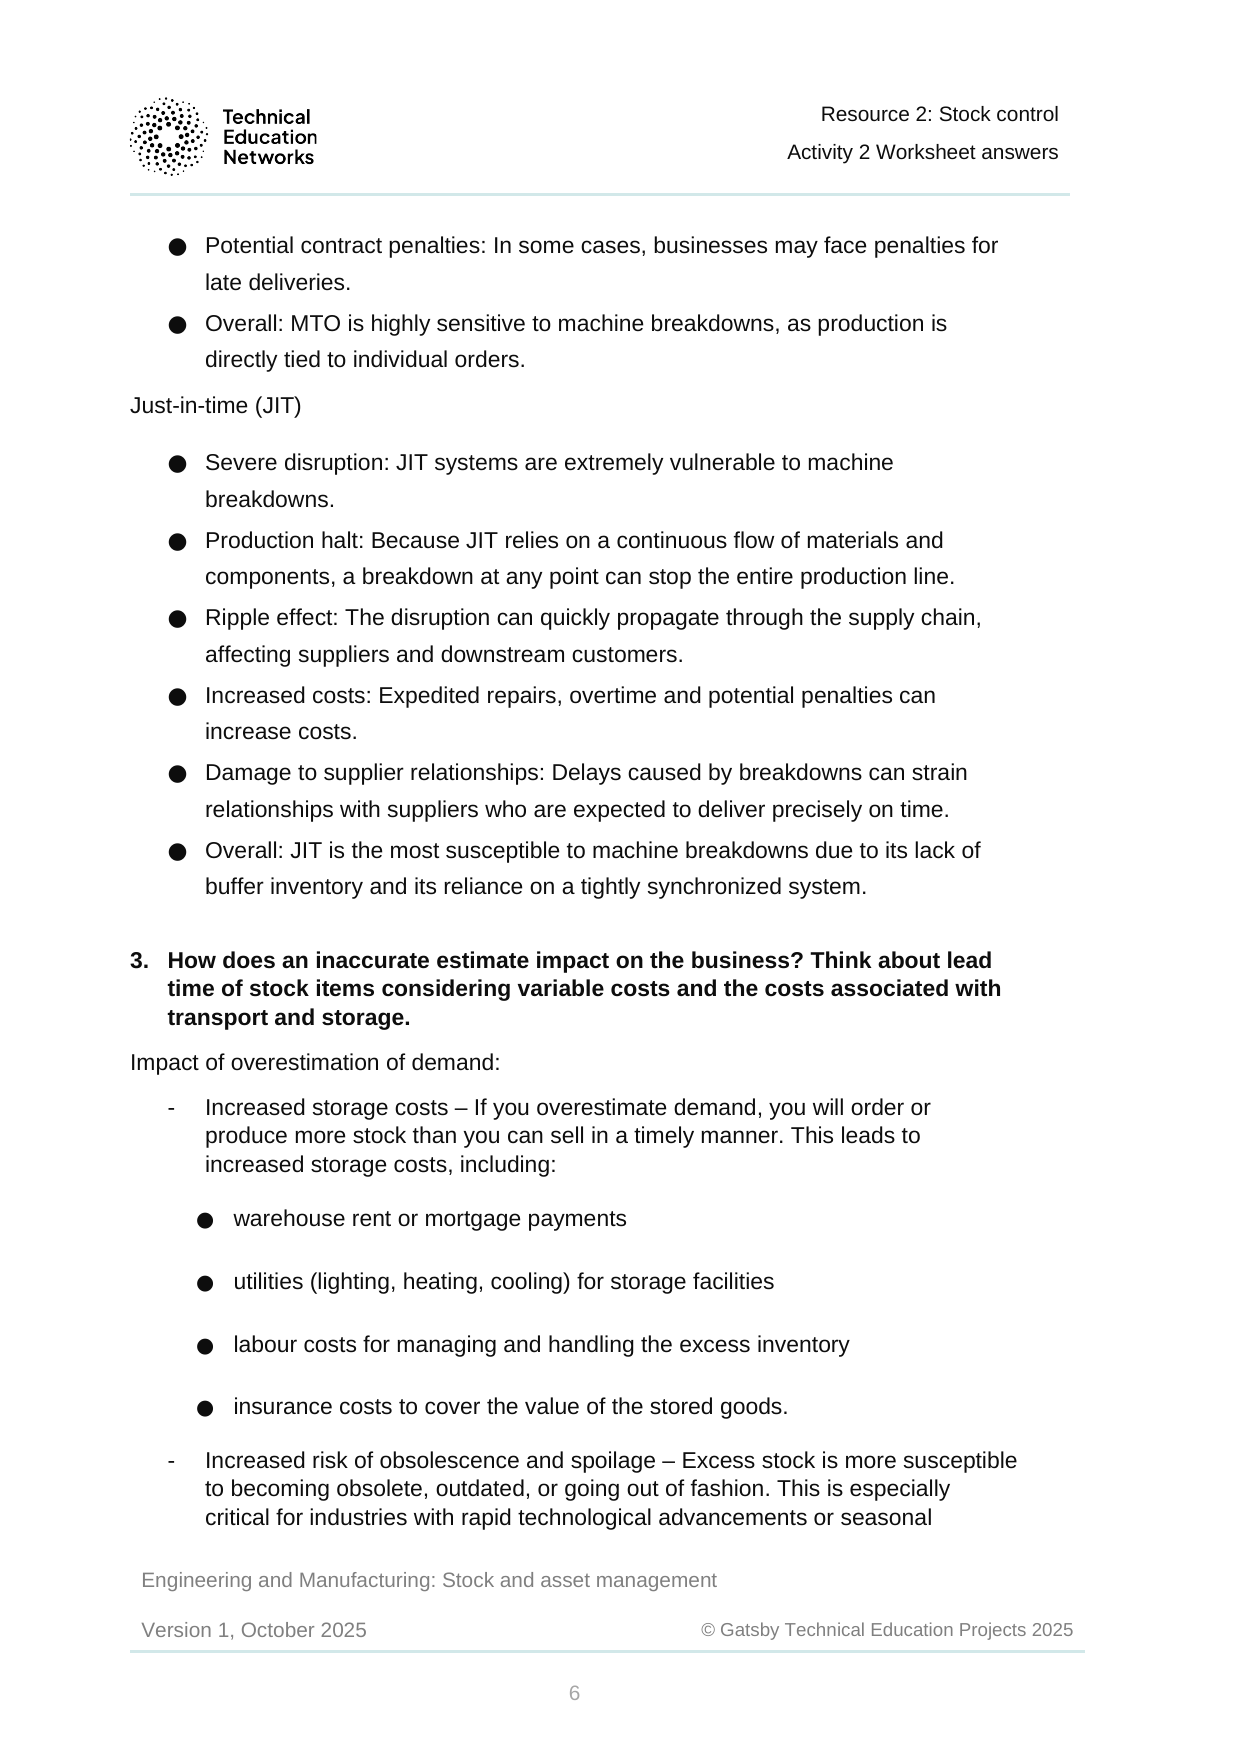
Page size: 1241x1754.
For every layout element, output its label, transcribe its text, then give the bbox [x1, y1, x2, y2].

list warehouse rent or mortgage payments [196, 1196, 1019, 1238]
list Ripple effect: The disruption can quickly propagate through the supply chain, affecting suppliers and downstream customers. [167, 592, 1019, 667]
list Increased storage costs – If you overestimate demand, you will order or produce more stock than you can sell in a timely manner. This leads to increased storage costs, including: [167, 1094, 1019, 1177]
text Just-in-time (JIT) [130, 392, 1019, 418]
list Production halt: Because JIT relies on a continuous flow of materials and components, a breakdown at any point can stop the entire production line. [167, 514, 1019, 589]
list Potential contract penalties: In some cases, businesses may face penalties for late deliveries. [167, 220, 1019, 295]
list How does an inaccurate estimate impact on the business? Think about lead time of stock items considering variable costs and the costs associated with transport and storage. [130, 947, 1019, 1030]
text Impact of overestimation of demand: [130, 1049, 1019, 1075]
list Overall: JIT is the most susceptible to machine breakdowns due to its lack of buffer inventory and its reliance on a tightly synchronized system. [167, 824, 1019, 928]
list insurance costs to cover the value of the stored goods. [196, 1384, 1019, 1427]
list utilities (lighting, heating, cooling) for storage facilities [196, 1258, 1019, 1301]
list Severe disruption: JIT systems are extremely vulnerable to machine breakdowns. [167, 437, 1019, 512]
picture [129, 97, 317, 176]
list Damage to supplier relationships: Delays caused by breakdowns can strain relationships with suppliers who are expected to deliver precisely on time. [167, 747, 1019, 822]
list Overall: MTO is highly sensitive to machine breakdowns, as production is directly tied to individual orders. [167, 297, 1019, 373]
list Increased costs: Expedited repairs, overtime and potential penalties can increase costs. [167, 669, 1019, 744]
list labour costs for managing and handling the excess inventory [196, 1321, 1019, 1364]
